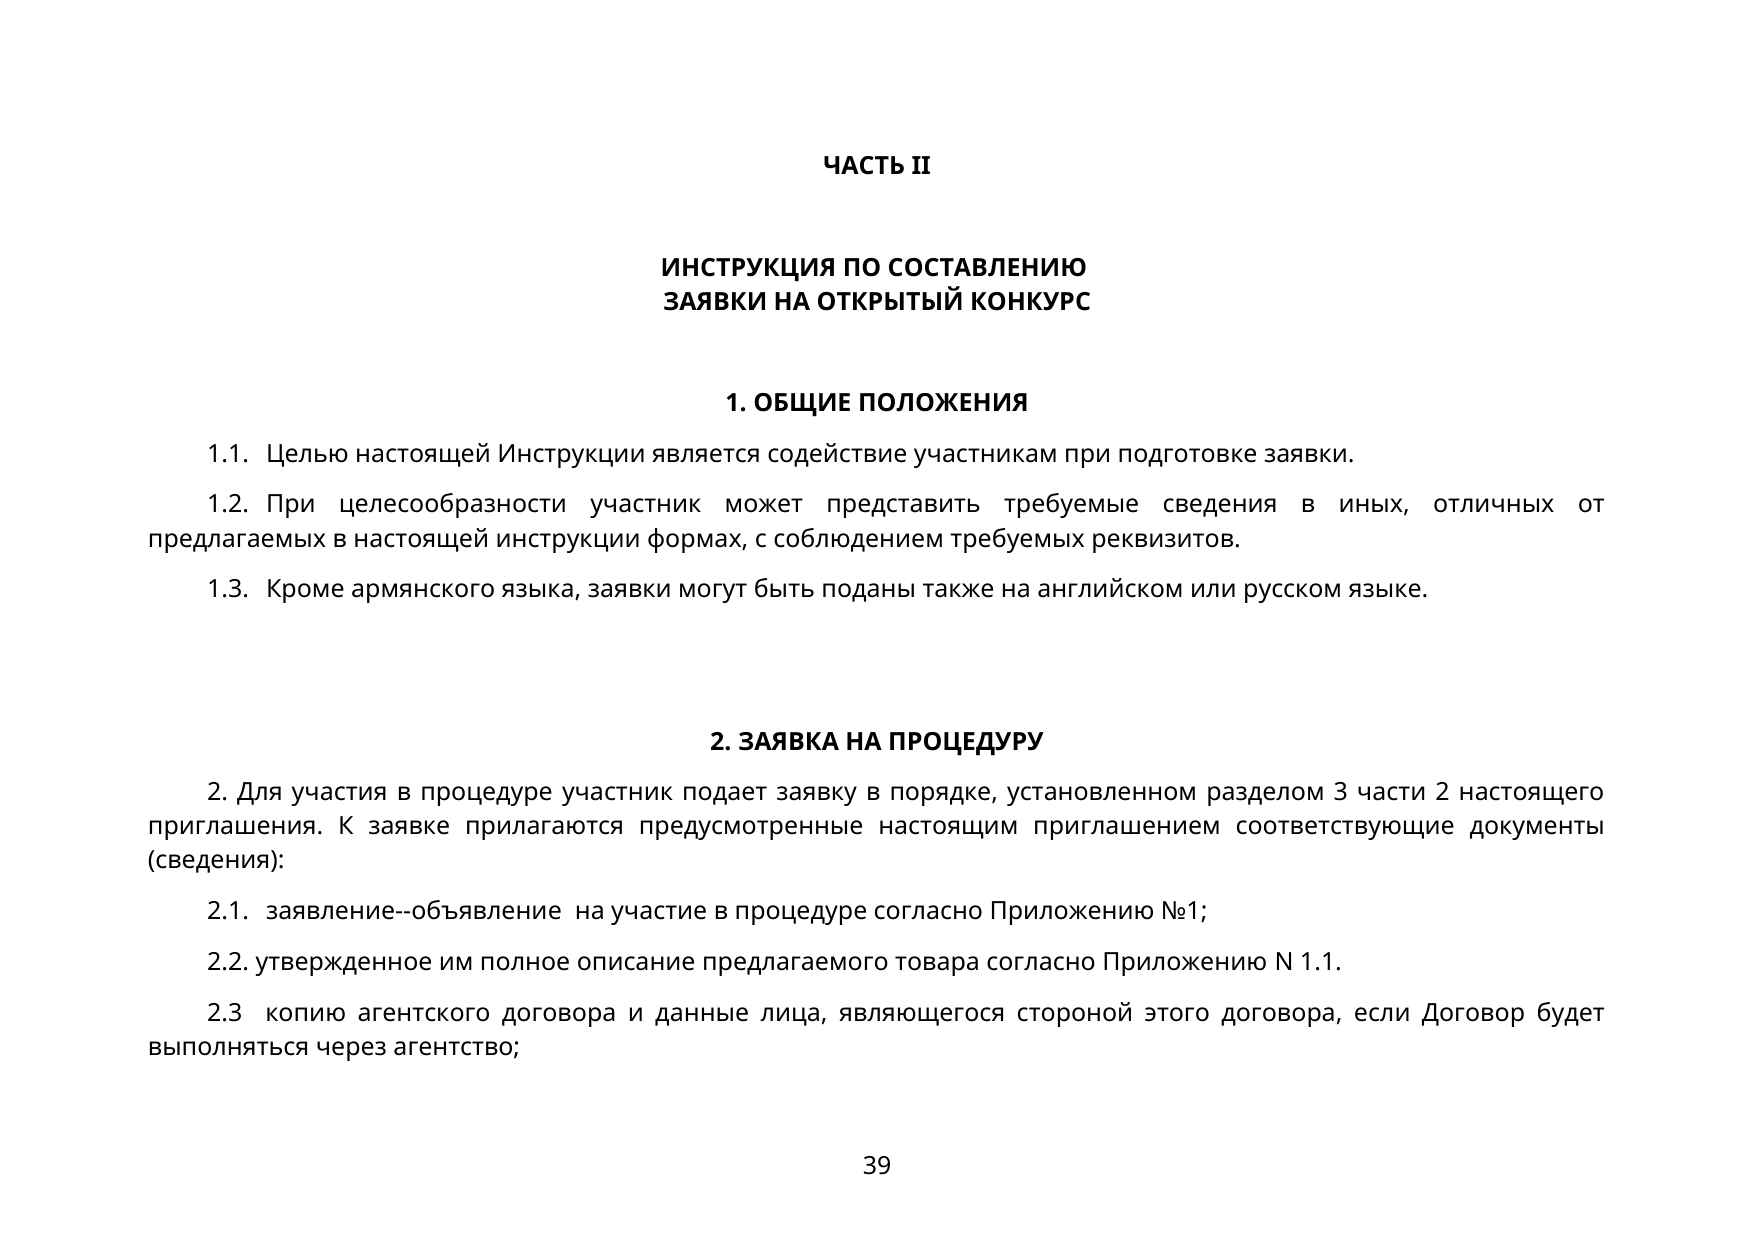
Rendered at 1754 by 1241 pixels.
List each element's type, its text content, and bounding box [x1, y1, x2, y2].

text 2. ЗАЯВКА НА ПРОЦЕДУРУ [148, 723, 1606, 757]
text 1.2. При целесообразности участник может представить требуемые сведения в иных, отличных от предлагаемых в настоящей инструкции формах, с соблюдением требуемых реквизитов. [148, 486, 1606, 554]
text ЧАСТЬ II [148, 148, 1606, 182]
text 1.1. Целью настоящей Инструкции является содействие участникам при подготовке заявки. [148, 435, 1606, 469]
text 2.2. утвержденнoе им полное описание предлагаемого товара согласно Приложению N 1.1. [148, 943, 1606, 977]
text 2.1. заявление--объявлениe на участие в процедуре согласно Приложению №1; [148, 893, 1606, 927]
text ИНСТРУКЦИЯ ПО СОСТАВЛЕНИЮ ЗАЯВКИ НА ОТКРЫТЫЙ КОНКУРС [148, 249, 1606, 317]
text 2.3 копию агентского договора и данные лица, являющегося стороной этого договора, если Договор будет выполняться через агентство; [148, 994, 1606, 1062]
text 1.3. Кроме армянского языка, заявки могут быть поданы также на английском или русском языке. [148, 571, 1606, 605]
text 1. ОБЩИЕ ПОЛОЖЕНИЯ [148, 385, 1606, 419]
text 2. Для участия в процедуре участник подает заявку в порядке, установленном разделом 3 части 2 настоящего приглашения. К заявке прилагаются предусмотренные настоящим приглашением соответствующие документы (сведения): [148, 774, 1606, 876]
